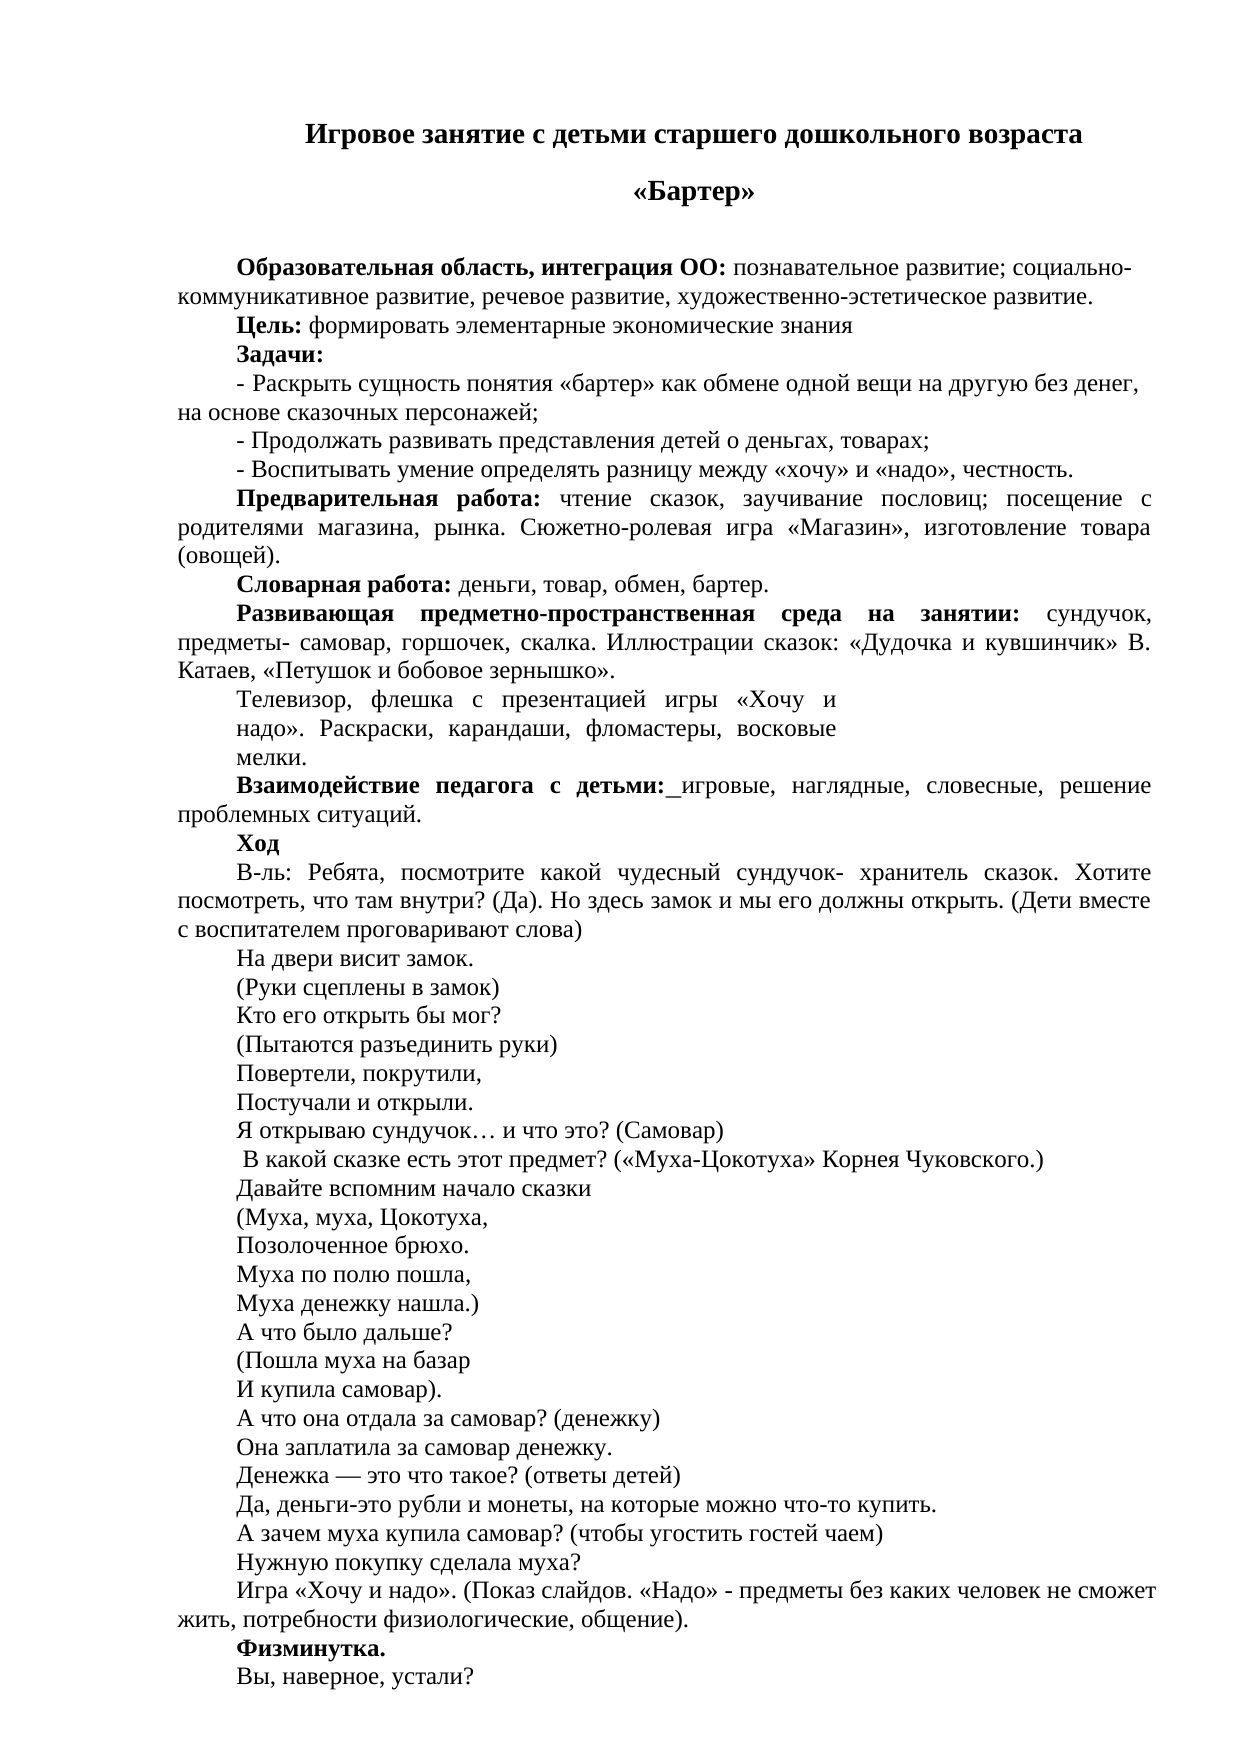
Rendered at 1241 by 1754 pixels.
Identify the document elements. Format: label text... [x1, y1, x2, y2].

text Я открываю сундучок… и что это? (Самовар) [236, 1116, 1188, 1144]
list Раскрыть сущность понятия «бартер» как обмене одной вещи на другую без денег, на основе сказочных персонажей; [177, 368, 1151, 425]
text Предварительная работа: чтение сказок, заучивание пословиц; посещение с родителями магазина, рынка. Сюжетно-ролевая игра «Магазин», изготовление товара (овощей). [177, 483, 1152, 569]
text В-ль: Ребята, посмотрите какой чудесный сундучок- хранитель сказок. Хотите посмотреть, что там внутри? (Да). Но здесь замок и мы его должны открыть. (Дети вместе с воспитателем проговаривают слова) [177, 857, 1152, 943]
text А что она отдала за самовар? (денежку) Она заплатила за самовар денежку. [236, 1403, 662, 1461]
text Развивающая предметно-пространственная среда на занятии: сундучок, предметы- самовар, горшочек, скалка. Иллюстрации сказок: «Дудочка и кувшинчик» В. Катаев, «Петушок и бобовое зернышко». [177, 598, 1152, 684]
text Игра «Хочу и надо». (Показ слайдов. «Надо» - предметы без каких человек не сможет жить, потребности физиологические, общение). [177, 1576, 1188, 1633]
text Игровое занятие с детьми старшего дошкольного возраста [221, 116, 1167, 149]
text Ход [236, 828, 1188, 857]
text Вы, наверное, устали? [236, 1662, 1188, 1690]
text Да, деньги-это рубли и монеты, на которые можно что-то купить. А зачем муха купила самовар? (чтобы угостить гостей чаем) [236, 1489, 939, 1547]
text Взаимодействие педагога с детьми: игровые, наглядные, словесные, решение проблемных ситуаций. [177, 770, 1152, 828]
text Цель: формировать элементарные экономические знания [236, 310, 1188, 339]
text Давайте вспомним начало сказки (Муха, муха, Цокотуха, Позолоченное брюхо. [236, 1173, 593, 1259]
text Образовательная область, интеграция ОО: познавательное развитие; социально- коммуникативное развитие, речевое развитие, художественно-эстетическое развитие. [177, 252, 1188, 310]
text Физминутка. [236, 1633, 1188, 1662]
text Муха по полю пошла, Муха денежку нашла.) А что было дальше? (Пошла муха на базар И купила самовар). [236, 1259, 481, 1403]
text На двери висит замок. (Руки сцеплены в замок) Кто его открыть бы мог? [236, 943, 503, 1029]
list Продолжать развивать представления детей о деньгах, товарах; [236, 425, 1188, 454]
text (Пытаются разъединить руки) Повертели, покрутили, Постучали и открыли. [236, 1029, 559, 1116]
text Денежка — это что такое? (ответы детей) [236, 1461, 1188, 1489]
text Словарная работа: деньги, товар, обмен, бартер. [236, 569, 1188, 598]
text Нужную покупку сделала муха? [236, 1547, 1188, 1576]
text Задачи: [236, 339, 1188, 368]
list Воспитывать умение определять разницу между «хочу» и «надо», честность. [236, 454, 1188, 483]
text В какой сказке есть этот предмет? («Муха-Цокотуха» Корнея Чуковского.) [242, 1144, 1188, 1173]
text Телевизор, флешка с презентацией игры «Хочу и надо». Раскраски, карандаши, фломастеры, восковые мелки. [236, 684, 837, 770]
text «Бартер» [221, 173, 1167, 207]
